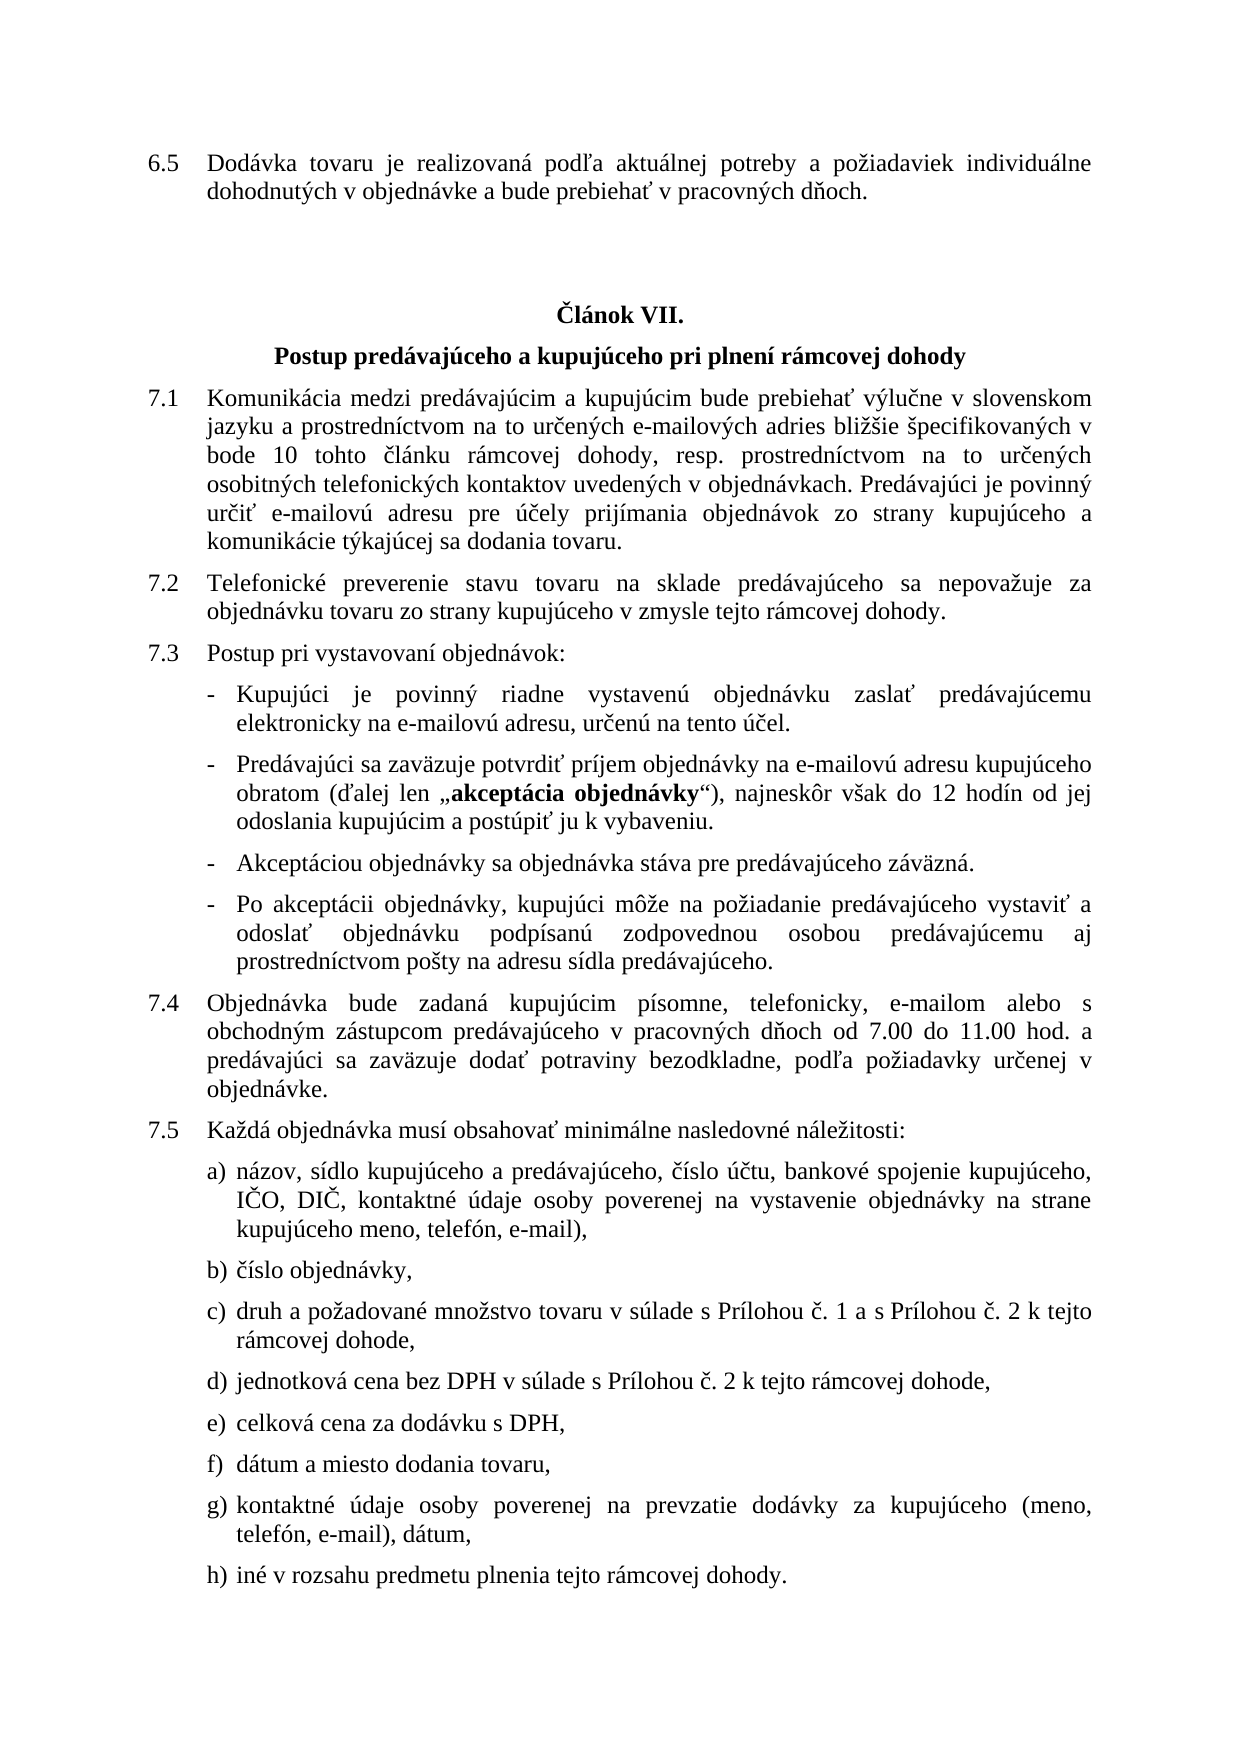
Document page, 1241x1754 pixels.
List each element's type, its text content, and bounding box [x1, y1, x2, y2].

list Postup pri vystavovaní objednávok: [148, 638, 1093, 666]
list Kupujúci je povinný riadne vystavenú objednávku zaslať predávajúcemu elektronicky na e-mailovú adresu, určenú na tento účel. [207, 679, 1093, 736]
list Akceptáciou objednávky sa objednávka stáva pre predávajúceho záväzná. [207, 848, 1093, 876]
text e) celková cena za dodávku s DPH, [207, 1408, 1093, 1436]
text h) iné v rozsahu predmetu plnenia tejto rámcovej dohody. [207, 1560, 1093, 1589]
text f) dátum a miesto dodania tovaru, [207, 1449, 1093, 1478]
list Dodávka tovaru je realizovaná podľa aktuálnej potreby a požiadaviek individuálne dohodnutých v objednávke a bude prebiehať v pracovných dňoch. [148, 148, 1093, 205]
text b) číslo objednávky, [207, 1255, 1093, 1284]
text c) druh a požadované množstvo tovaru v súlade s Prílohou č. 1 a s Prílohou č. 2 k tejto rámcovej dohode, [207, 1296, 1093, 1354]
list Každá objednávka musí obsahovať minimálne nasledovné náležitosti: [148, 1115, 1093, 1144]
list Komunikácia medzi predávajúcim a kupujúcim bude prebiehať výlučne v slovenskom jazyku a prostredníctvom na to určených e-mailových adries bližšie špecifikovaných v bode 10 tohto článku rámcovej dohody, resp. prostredníctvom na to určených osobitných telefonických kontaktov uvedených v objednávkach. Predávajúci je povinný určiť e-mailovú adresu pre účely prijímania objednávok zo strany kupujúceho a komunikácie týkajúcej sa dodania tovaru. [148, 383, 1093, 555]
text a) názov, sídlo kupujúceho a predávajúceho, číslo účtu, bankové spojenie kupujúceho, IČO, DIČ, kontaktné údaje osoby poverenej na vystavenie objednávky na strane kupujúceho meno, telefón, e-mail), [207, 1156, 1093, 1243]
list Telefonické preverenie stavu tovaru na sklade predávajúceho sa nepovažuje za objednávku tovaru zo strany kupujúceho v zmysle tejto rámcovej dohody. [148, 568, 1093, 625]
text Článok VII. [148, 300, 1093, 329]
list Objednávka bude zadaná kupujúcim písomne, telefonicky, e-mailom alebo s obchodným zástupcom predávajúceho v pracovných dňoch od 7.00 do 11.00 hod. a predávajúci sa zaväzuje dodať potraviny bezodkladne, podľa požiadavky určenej v objednávke. [148, 988, 1093, 1103]
text Postup predávajúceho a kupujúceho pri plnení rámcovej dohody [148, 341, 1093, 370]
list Predávajúci sa zaväzuje potvrdiť príjem objednávky na e-mailovú adresu kupujúceho obratom (ďalej len „akceptácia objednávky“), najneskôr však do 12 hodín od jej odoslania kupujúcim a postúpiť ju k vybaveniu. [207, 749, 1093, 835]
text d) jednotková cena bez DPH v súlade s Prílohou č. 2 k tejto rámcovej dohode, [207, 1366, 1093, 1395]
list Po akceptácii objednávky, kupujúci môže na požiadanie predávajúceho vystaviť a odoslať objednávku podpísanú zodpovednou osobou predávajúcemu aj prostredníctvom pošty na adresu sídla predávajúceho. [207, 889, 1093, 975]
text g) kontaktné údaje osoby poverenej na prevzatie dodávky za kupujúceho (meno, telefón, e-mail), dátum, [207, 1490, 1093, 1548]
